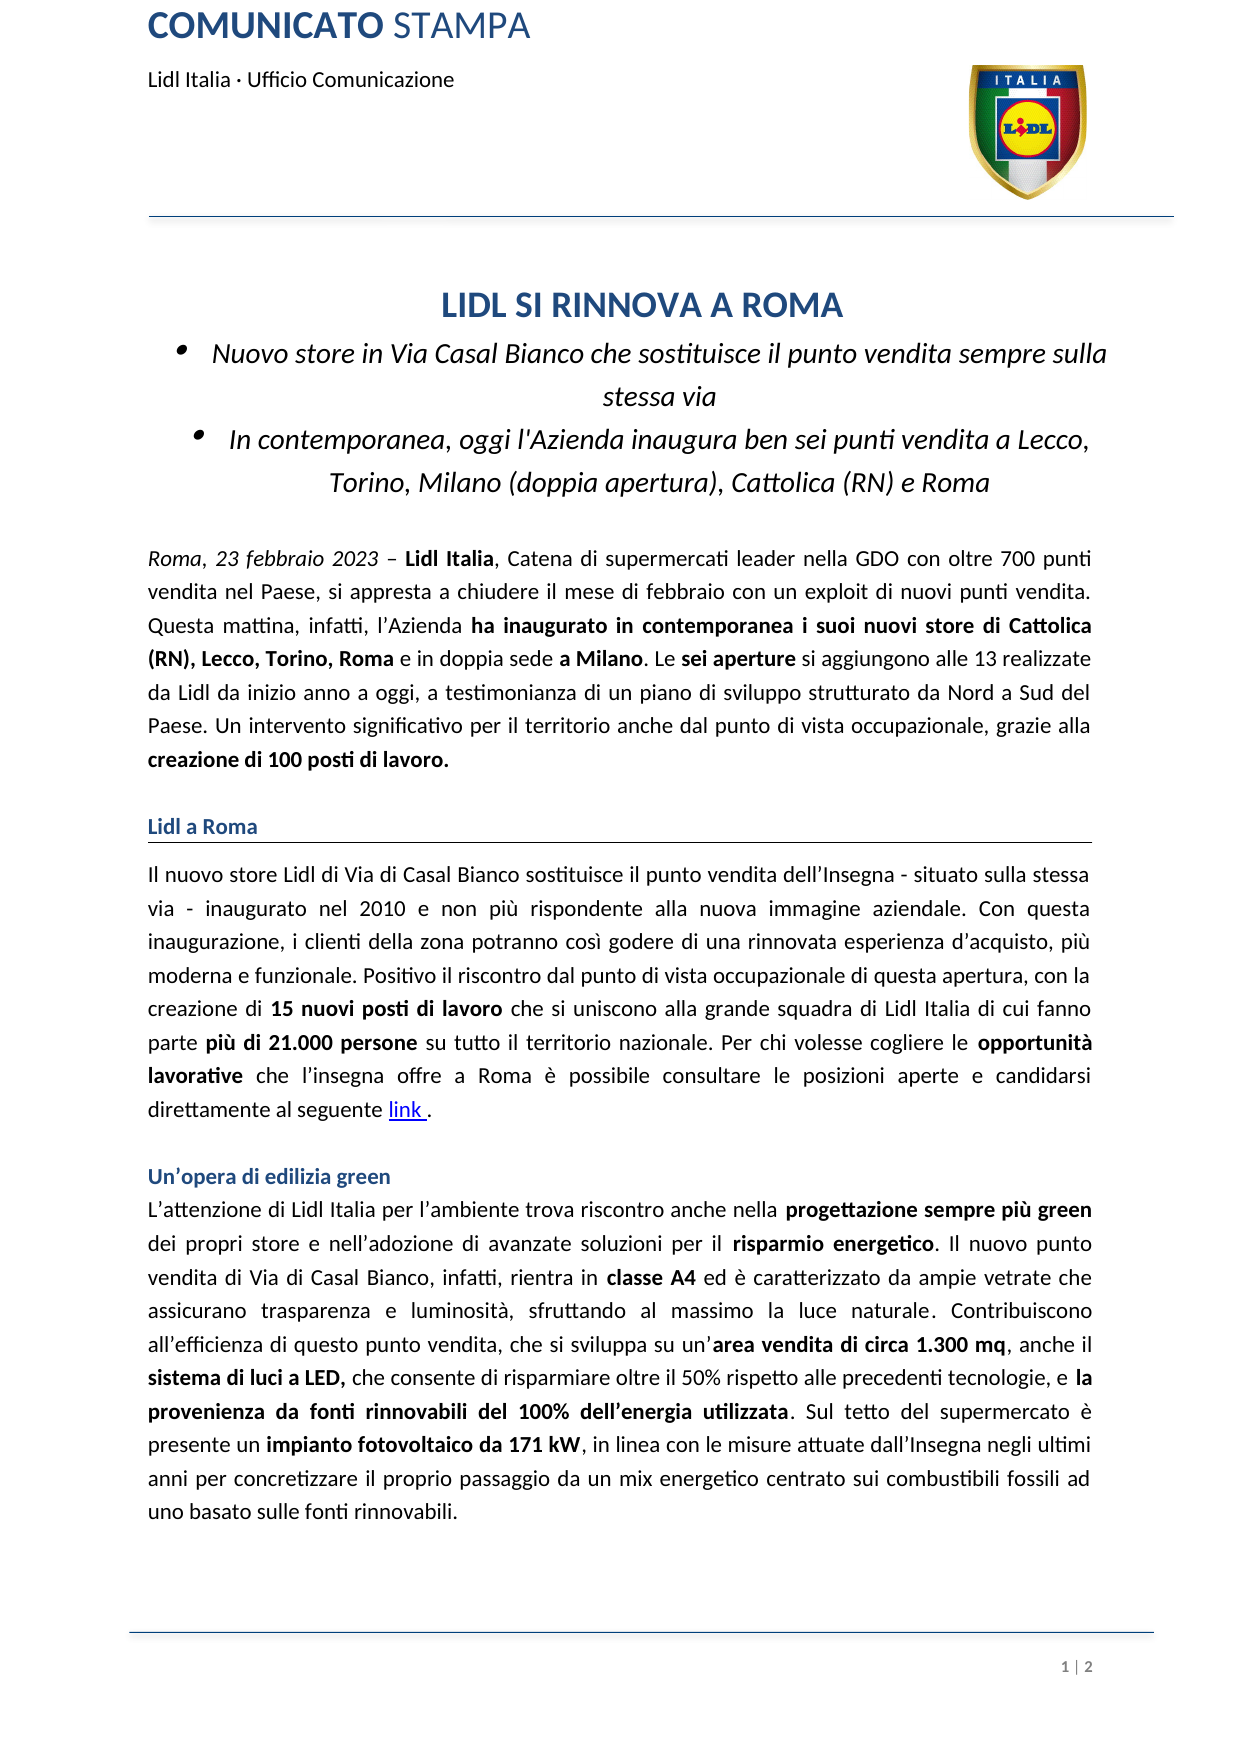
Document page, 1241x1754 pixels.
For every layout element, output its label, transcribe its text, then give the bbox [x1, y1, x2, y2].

text Lidl a Roma [148, 812, 1092, 842]
list In contemporanea, oggi l'Azienda inaugura ben sei punti vendita a Lecco, Torino, Milano (doppia apertura), Cattolica (RN) e Roma [148, 421, 1137, 499]
text Il nuovo store Lidl di Via di Casal Bianco sostituisce il punto vendita dell’Insegna - situato sulla stessa via - inaugurato nel 2010 e non più rispondente alla nuova immagine aziendale. Con questa inaugurazione, i clienti della zona potranno così godere di una rinnovata esperienza d’acquisto, più moderna e funzionale. Positivo il riscontro dal punto di vista occupazionale di questa apertura, con la creazione di 15 nuovi posti di lavoro che si uniscono alla grande squadra di Lidl Italia di cui fanno parte più di 21.000 persone su tutto il territorio nazionale. Per chi volesse cogliere le opportunità lavorative che l’insegna offre a Roma è possibile consultare le posizioni aperte e candidarsi direttamente al seguente link . [148, 860, 1092, 1123]
picture [968, 65, 1087, 200]
text L’attenzione di Lidl Italia per l’ambiente trova riscontro anche nella progettazione sempre più green dei propri store e nell’adozione di avanzate soluzioni per il risparmio energetico. Il nuovo punto vendita di Via di Casal Bianco, infatti, rientra in classe A4 ed è caratterizzato da ampie vetrate che assicurano trasparenza e luminosità, sfruttando al massimo la luce naturale. Contribuiscono all’efficienza di questo punto vendita, che si sviluppa su un’area vendita di circa 1.300 mq, anche il sistema di luci a LED, che consente di risparmiare oltre il 50% rispetto alle precedenti tecnologie, e la provenienza da fonti rinnovabili del 100% dell’energia utilizzata. Sul tetto del supermercato è presente un impianto fotovoltaico da 171 kW, in linea con le misure attuate dall’Insegna negli ultimi anni per concretizzare il proprio passaggio da un mix energetico centrato sui combustibili fossili ad uno basato sulle fonti rinnovabili. [148, 1196, 1092, 1525]
text Roma, 23 febbraio 2023 – Lidl Italia, Catena di supermercati leader nella GDO con oltre 700 punti vendita nel Paese, si appresta a chiudere il mese di febbraio con un exploit di nuovi punti vendita. Questa mattina, infatti, l’Azienda ha inaugurato in contemporanea i suoi nuovi store di Cattolica (RN), Lecco, Torino, Roma e in doppia sede a Milano. Le sei aperture si aggiungono alle 13 realizzate da Lidl da inizio anno a oggi, a testimonianza di un piano di sviluppo strutturato da Nord a Sud del Paese. Un intervento significativo per il territorio anche dal punto di vista occupazionale, grazie alla creazione di 100 posti di lavoro. [148, 544, 1092, 773]
list Nuovo store in Via Casal Bianco che sostituisce il punto vendita sempre sulla stessa via [148, 336, 1137, 414]
text lidl si rinnova a roma [148, 281, 1137, 326]
text Un’opera di edilizia green [148, 1162, 1092, 1190]
